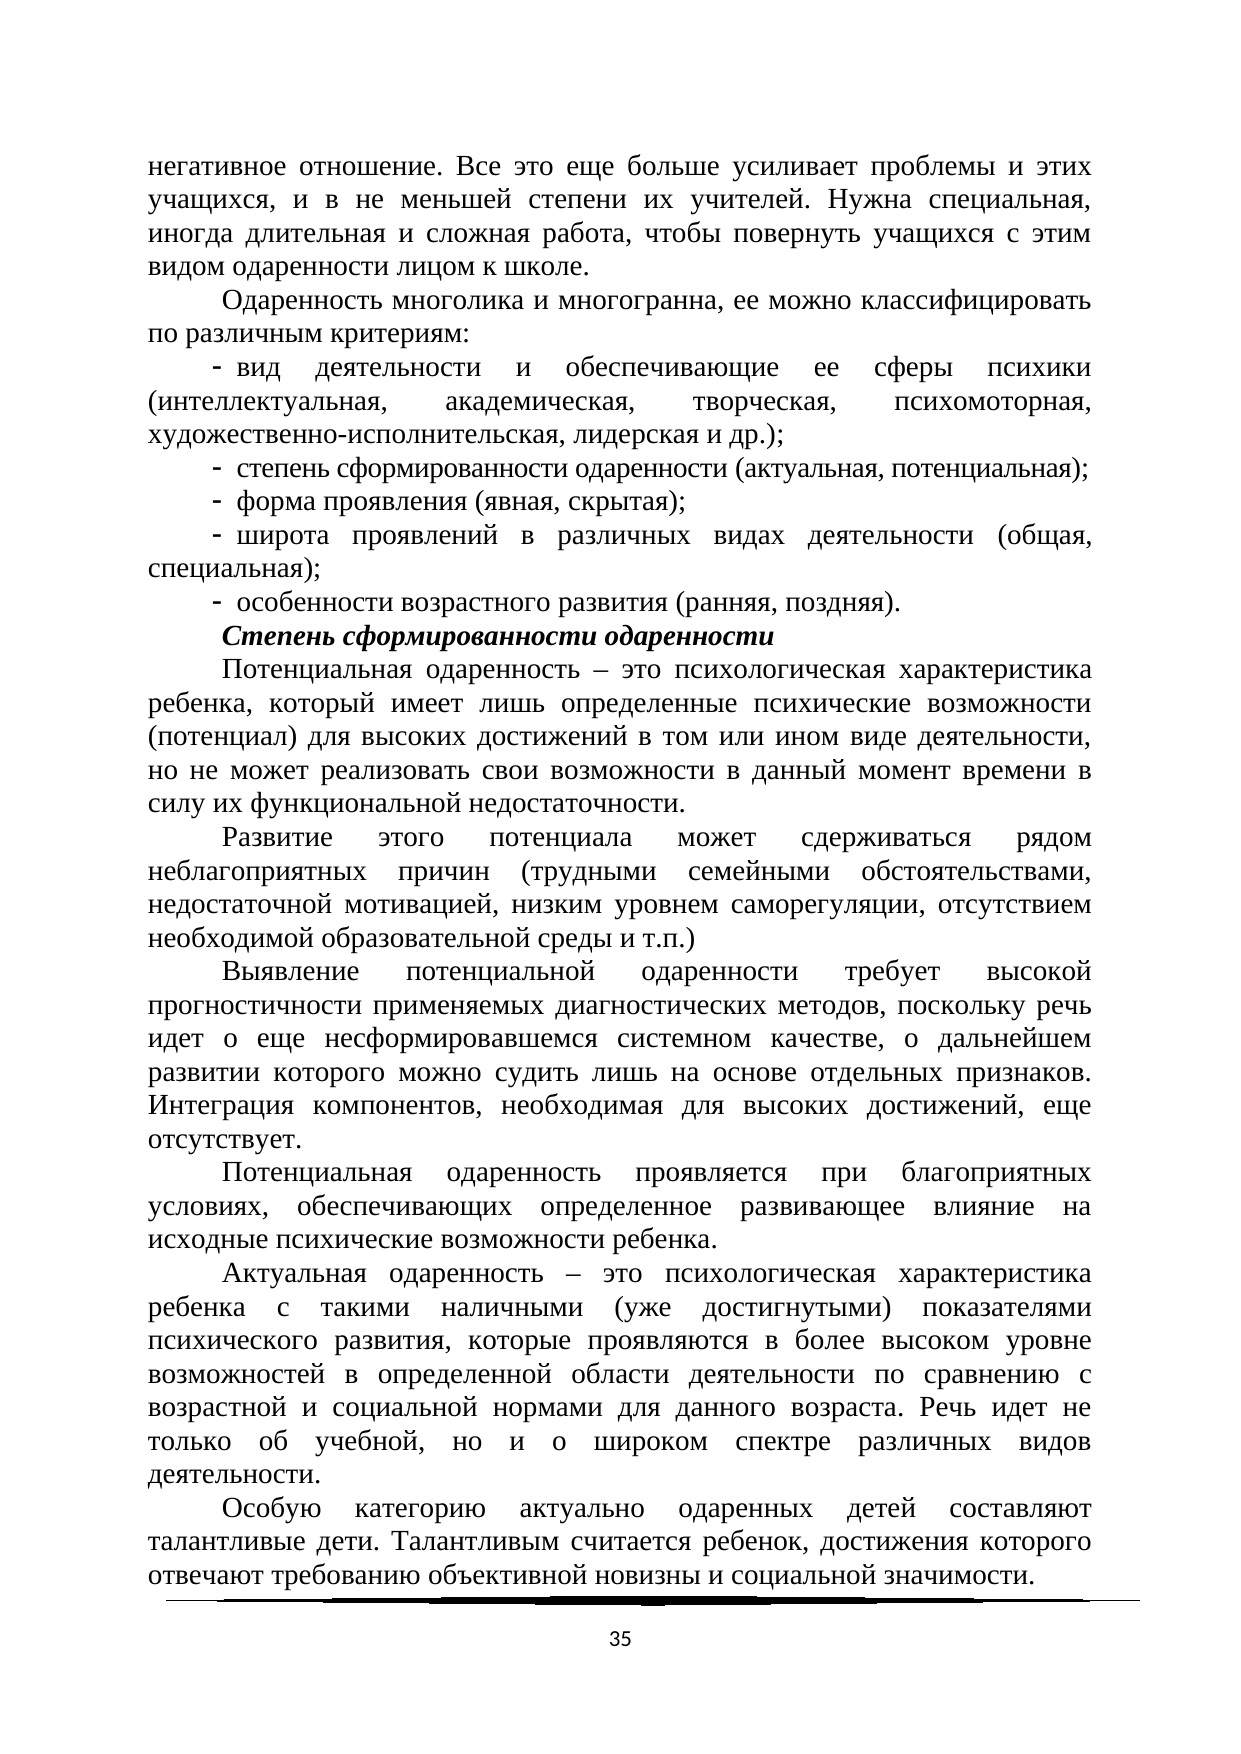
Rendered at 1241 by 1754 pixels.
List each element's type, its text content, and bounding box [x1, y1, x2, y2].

list форма проявления (явная, скрытая); [148, 483, 1092, 517]
text Потенциальная одаренность проявляется при благоприятных условиях, обеспечивающих определенное развивающее влияние на исходные психические возможности ребенка. [148, 1154, 1092, 1255]
text Одаренность многолика и многогранна, ее можно классифицировать по различным критериям: [148, 282, 1092, 349]
text Развитие этого потенциала может сдерживаться рядом неблагоприятных причин (трудными семейными обстоятельствами, недостаточной мотивацией, низким уровнем саморегуляции, отсутствием необходимой образовательной среды и т.п.) [148, 819, 1092, 953]
list особенности возрастного развития (ранняя, поздняя). [148, 584, 1092, 618]
list широта проявлений в различных видах деятельности (общая, специальная); [148, 517, 1092, 584]
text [148, 148, 1092, 282]
text Степень сформированности одаренности [148, 618, 1092, 651]
list степень сформированности одаренности (актуальная, потенциальная); [148, 450, 1092, 483]
text Особую категорию актуально одаренных детей составляют талантливые дети. Талантливым считается ребенок, достижения которого отвечают требованию объективной новизны и социальной значимости. [148, 1490, 1092, 1591]
text Потенциальная одаренность – это психологическая характеристика ребенка, который имеет лишь определенные психические возможности (потенциал) для высоких достижений в том или ином виде деятельности, но не может реализовать свои возможности в данный момент времени в силу их функциональной недостаточности. [148, 651, 1092, 819]
text Выявление потенциальной одаренности требует высокой прогностичности применяемых диагностических методов, поскольку речь идет о еще несформировавшемся системном качестве, о дальнейшем развитии которого можно судить лишь на основе отдельных признаков. Интеграция компонентов, необходимая для высоких достижений, еще отсутствует. [148, 953, 1092, 1154]
text Актуальная одаренность – это психологическая характеристика ребенка с такими наличными (уже достигнутыми) показателями психического развития, которые проявляются в более высоком уровне возможностей в определенной области деятельности по сравнению с возрастной и социальной нормами для данного возраста. Речь идет не только об учебной, но и о широком спектре различных видов деятельности. [148, 1255, 1092, 1490]
list вид деятельности и обеспечивающие ее сферы психики (интеллектуальная, академическая, творческая, психомоторная, художественно-исполнительская, лидерская и др.); [148, 349, 1092, 450]
